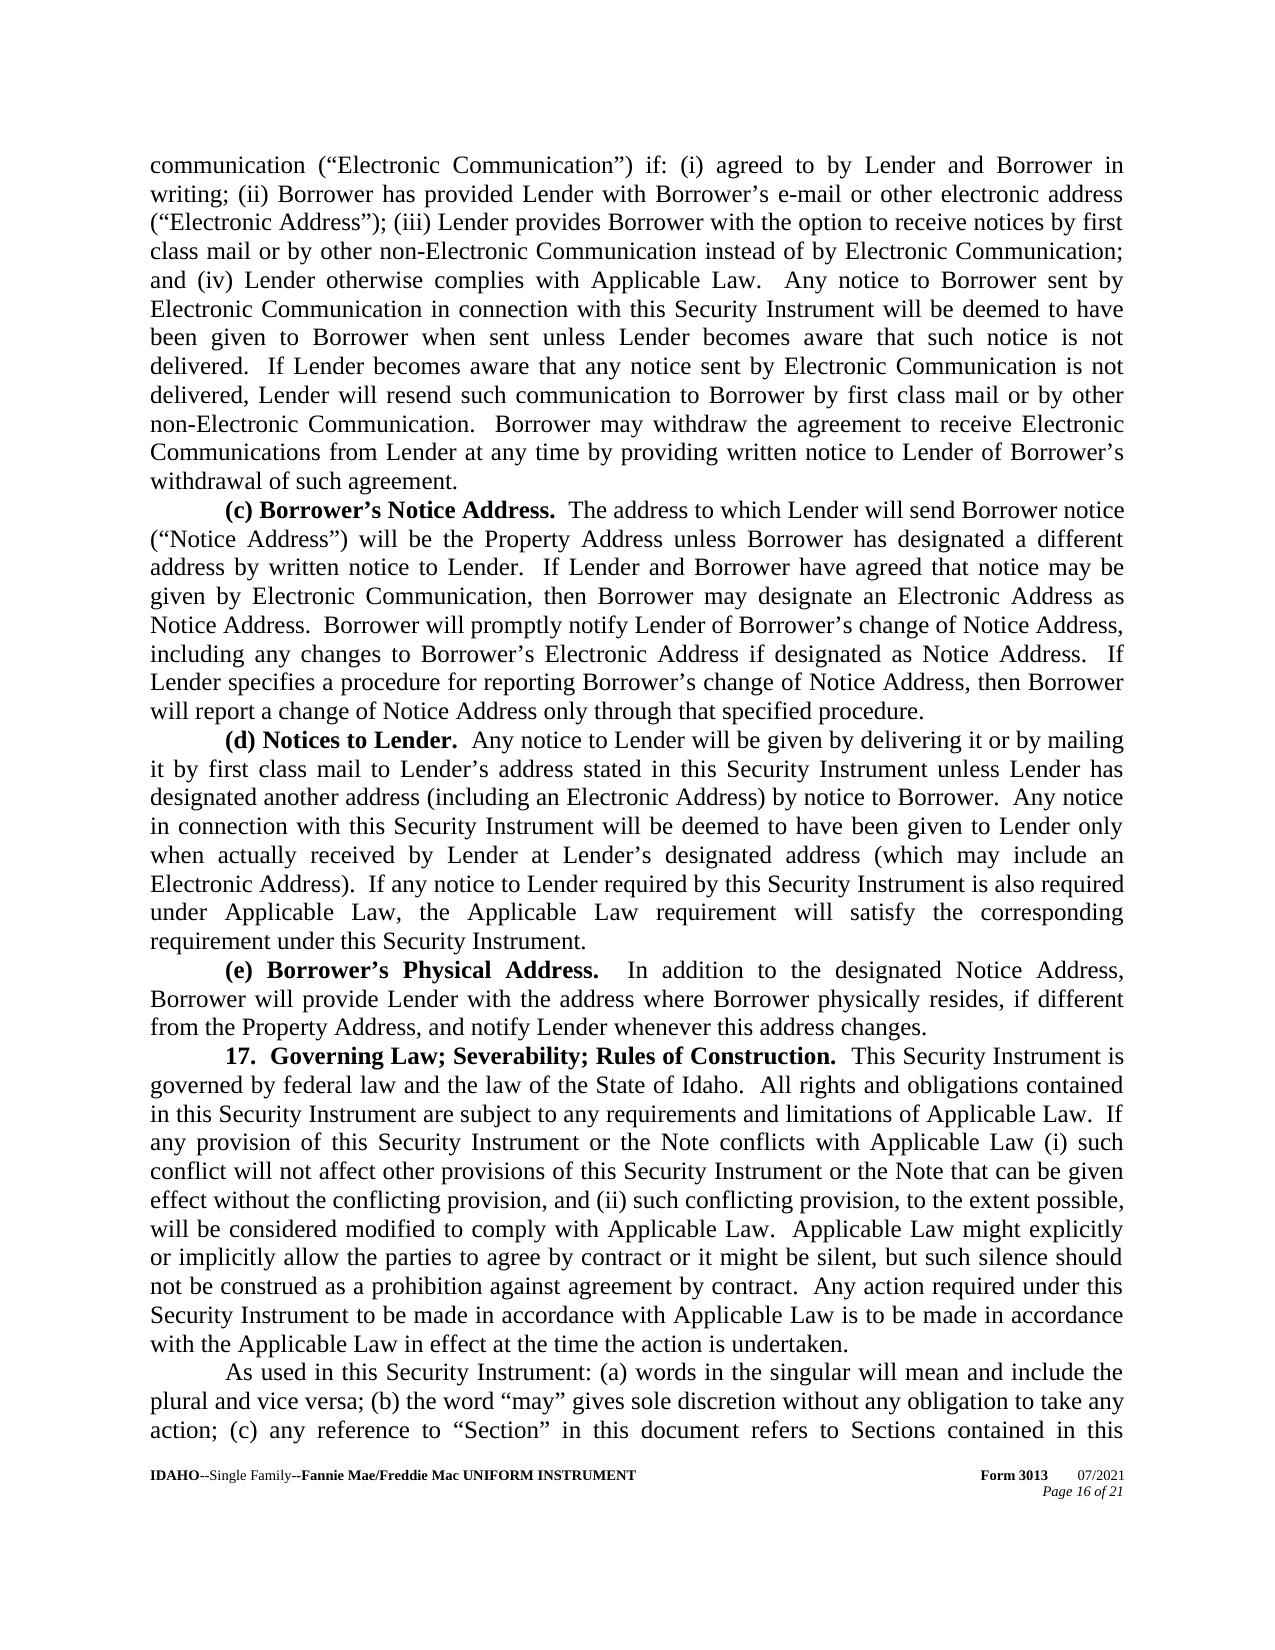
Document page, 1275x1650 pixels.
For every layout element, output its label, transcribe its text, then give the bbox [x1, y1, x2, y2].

text (e) Borrower’s Physical Address. In addition to the designated Notice Address, Borrower will provide Lender with the address where Borrower physically resides, if different from the Property Address, and notify Lender whenever this address changes. [150, 955, 1125, 1041]
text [150, 150, 1125, 495]
text 17. Governing Law; Severability; Rules of Construction. This Security Instrument is governed by federal law and the law of the State of Idaho. All rights and obligations contained in this Security Instrument are subject to any requirements and limitations of Applicable Law. If any provision of this Security Instrument or the Note conflicts with Applicable Law (i) such conflict will not affect other provisions of this Security Instrument or the Note that can be given effect without the conflicting provision, and (ii) such conflicting provision, to the extent possible, will be considered modified to comply with Applicable Law. Applicable Law might explicitly or implicitly allow the parties to agree by contract or it might be silent, but such silence should not be construed as a prohibition against agreement by contract. Any action required under this Security Instrument to be made in accordance with Applicable Law is to be made in accordance with the Applicable Law in effect at the time the action is undertaken. [150, 1041, 1125, 1357]
text (d) Notices to Lender. Any notice to Lender will be given by delivering it or by mailing it by first class mail to Lender’s address stated in this Security Instrument unless Lender has designated another address (including an Electronic Address) by notice to Borrower. Any notice in connection with this Security Instrument will be deemed to have been given to Lender only when actually received by Lender at Lender’s designated address (which may include an Electronic Address). If any notice to Lender required by this Security Instrument is also required under Applicable Law, the Applicable Law requirement will satisfy the corresponding requirement under this Security Instrument. [150, 725, 1125, 955]
text (c) Borrower’s Notice Address. The address to which Lender will send Borrower notice (“Notice Address”) will be the Property Address unless Borrower has designated a different address by written notice to Lender. If Lender and Borrower have agreed that notice may be given by Electronic Communication, then Borrower may designate an Electronic Address as Notice Address. Borrower will promptly notify Lender of Borrower’s change of Notice Address, including any changes to Borrower’s Electronic Address if designated as Notice Address. If Lender specifies a procedure for reporting Borrower’s change of Notice Address, then Borrower will report a change of Notice Address only through that specified procedure. [150, 495, 1125, 725]
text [150, 1357, 1125, 1444]
